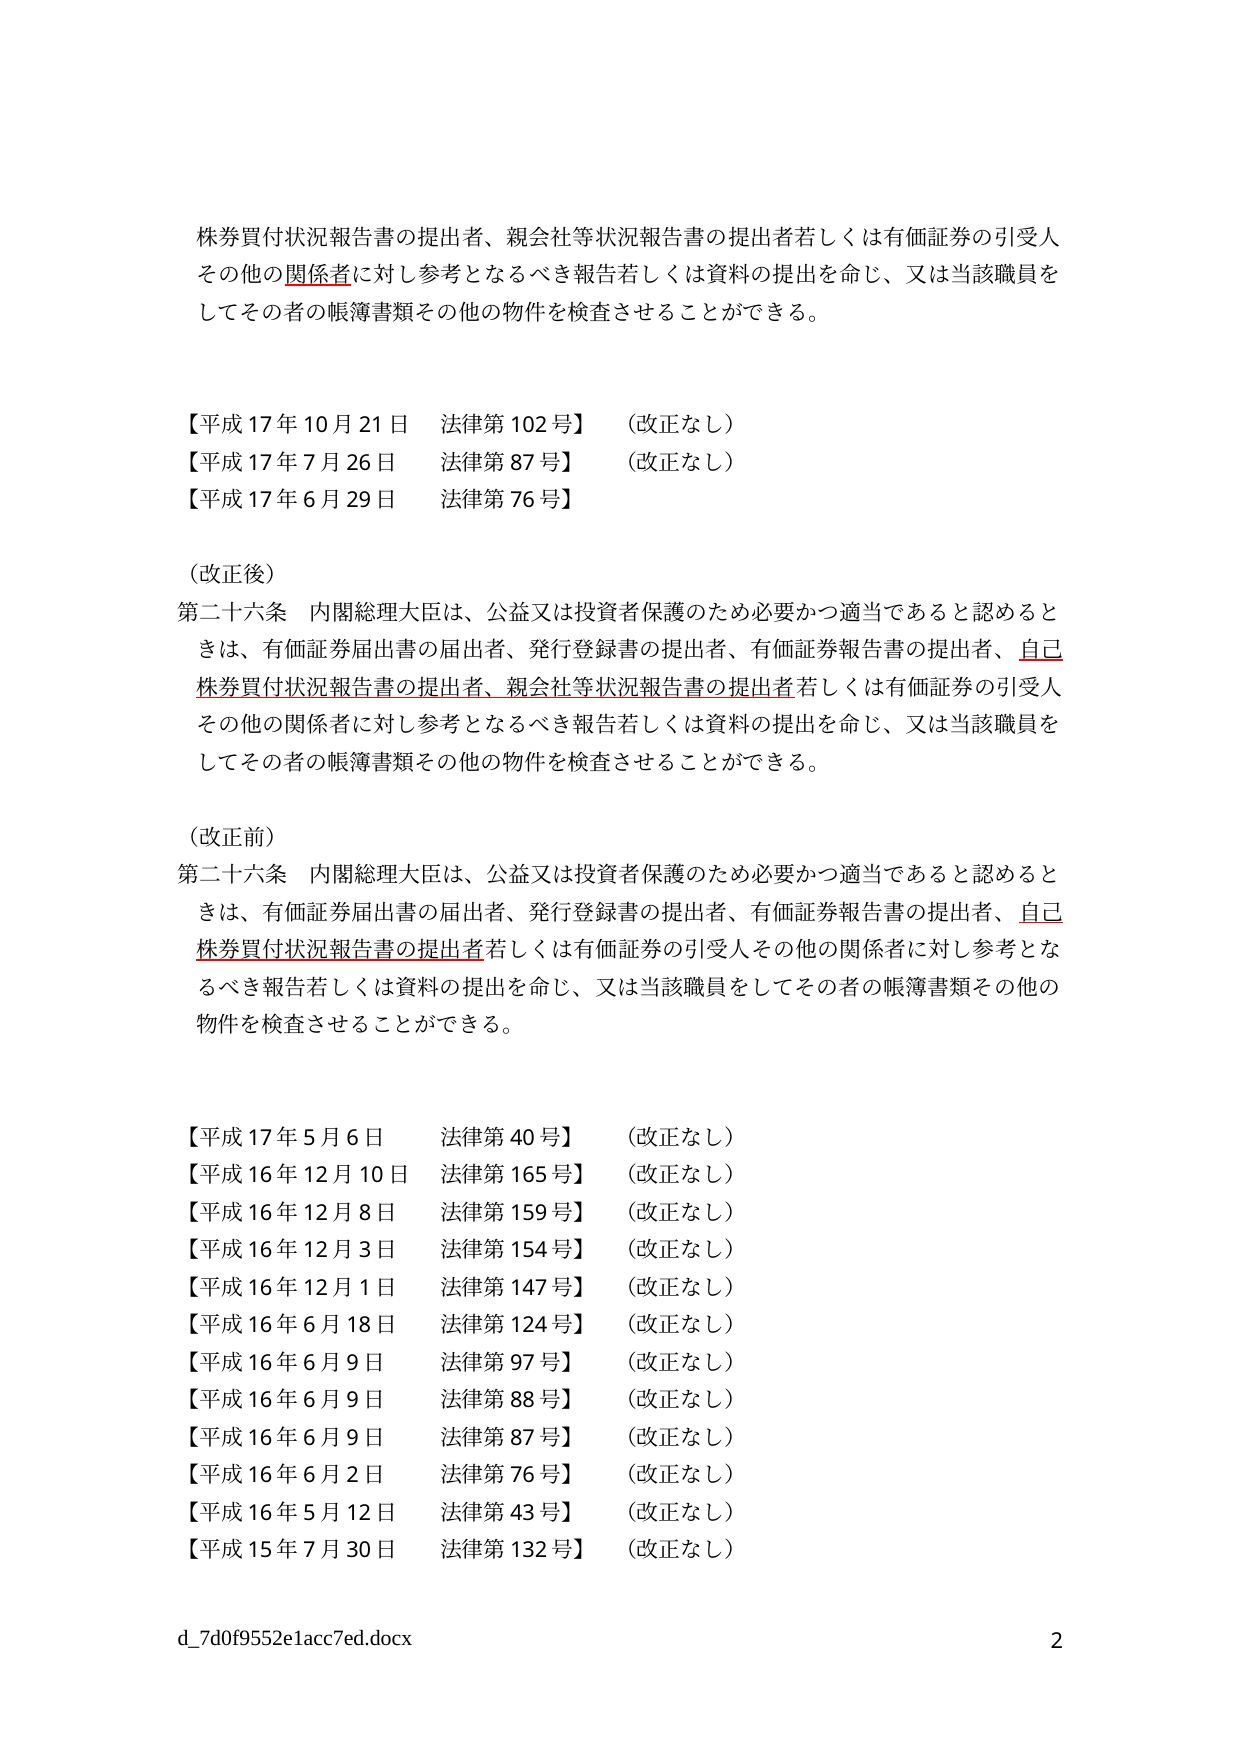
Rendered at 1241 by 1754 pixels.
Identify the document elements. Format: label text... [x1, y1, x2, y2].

text 【平成16年12月3日 法律第154号】 （改正なし） [177, 1229, 1063, 1267]
text 【平成16年6月9日 法律第97号】 （改正なし） [177, 1342, 1063, 1379]
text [177, 217, 1063, 329]
text 【平成16年6月2日 法律第76号】 （改正なし） [177, 1454, 1063, 1492]
text 【平成15年7月30日 法律第132号】 （改正なし） [177, 1529, 1063, 1567]
text 【平成16年5月12日 法律第43号】 （改正なし） [177, 1492, 1063, 1529]
text 【平成17年10月21日 法律第102号】 （改正なし） [177, 404, 1063, 442]
text 【平成16年6月9日 法律第87号】 （改正なし） [177, 1417, 1063, 1454]
text 【平成16年12月10日 法律第165号】 （改正なし） [177, 1154, 1063, 1192]
text 【平成16年12月1日 法律第147号】 （改正なし） [177, 1267, 1063, 1304]
text 第二十六条 内閣総理大臣は、公益又は投資者保護のため必要かつ適当であると認めるときは、有価証券届出書の届出者、発行登録書の提出者、有価証券報告書の提出者、自己株券買付状況報告書の提出者若しくは有価証券の引受人その他の関係者に対し参考となるべき報告若しくは資料の提出を命じ、又は当該職員をしてその者の帳簿書類その他の物件を検査させることができる。 [177, 854, 1063, 1042]
text 【平成17年6月29日 法律第76号】 [177, 479, 1063, 517]
text （改正前） [177, 817, 1063, 854]
text 【平成17年5月6日 法律第40号】 （改正なし） [177, 1117, 1063, 1154]
text 【平成16年6月9日 法律第88号】 （改正なし） [177, 1379, 1063, 1417]
text 【平成16年12月8日 法律第159号】 （改正なし） [177, 1192, 1063, 1229]
text 【平成17年7月26日 法律第87号】 （改正なし） [177, 442, 1063, 479]
text 【平成16年6月18日 法律第124号】 （改正なし） [177, 1304, 1063, 1342]
text （改正後） [177, 554, 1063, 592]
